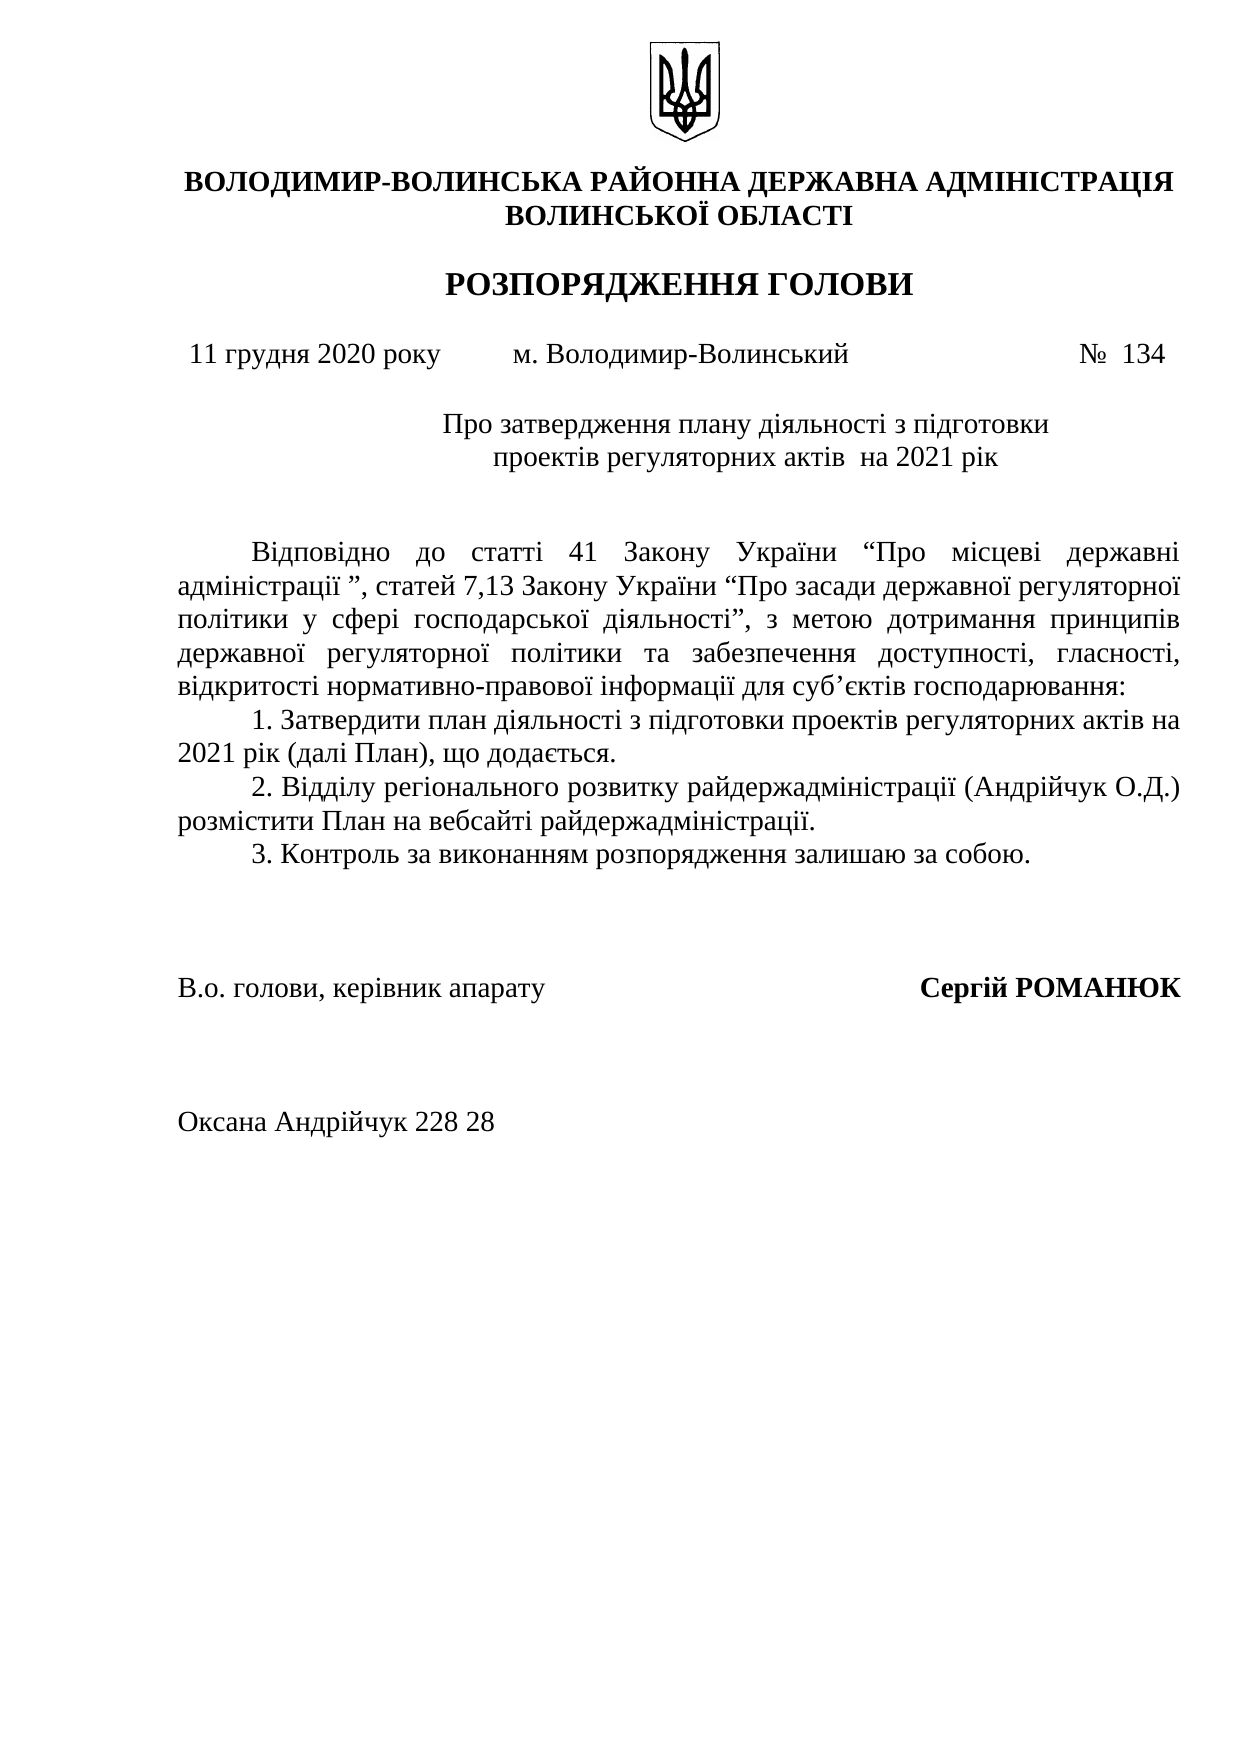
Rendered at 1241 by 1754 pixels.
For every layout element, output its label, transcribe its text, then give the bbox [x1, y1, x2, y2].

text В.о. голови, керівник апарату Сергій РОМАНЮК [177, 970, 1181, 1004]
text РОЗПОРЯДЖЕННЯ ГОЛОВИ [177, 265, 1181, 303]
table_header 11 грудня 2020 року [177, 337, 501, 370]
text 3. Контроль за виконанням розпорядження залишаю за собою. [177, 836, 1181, 870]
text ВОЛОДИМИР-ВОЛИНСЬКА РАЙОННА ДЕРЖАВНА АДМІНІСТРАЦІЯ [177, 164, 1181, 198]
text ВОЛИНСЬКОЇ ОБЛАСТІ [177, 198, 1181, 231]
picture [649, 41, 720, 142]
text Оксана Андрійчук 228 28 [177, 1104, 1181, 1138]
text Відповідно до статті 41 Закону України “Про місцеві державні адміністрації ”, статей 7,13 Закону України “Про засади державної регуляторної політики у сфері господарської діяльності”, з метою дотримання принципів державної регуляторної політики та забезпечення доступності, гласності, відкритості нормативно-правової інформації для суб’єктів господарювання: [177, 534, 1181, 702]
subtitle проектів регуляторних актів на 2021 рік [177, 439, 1181, 473]
text 1. Затвердити план діяльності з підготовки проектів регуляторних актів на 2021 рік (далі План), що додається. [177, 702, 1181, 769]
subtitle Про затвердження плану діяльності з підготовки [177, 406, 1181, 439]
table_header м. Володимир-Волинський [501, 337, 885, 370]
text 2. Відділу регіонального розвитку райдержадміністрації (Андрійчук О.Д.) розмістити План на вебсайті райдержадміністрації. [177, 769, 1181, 836]
table_header № 134 [885, 337, 1180, 370]
